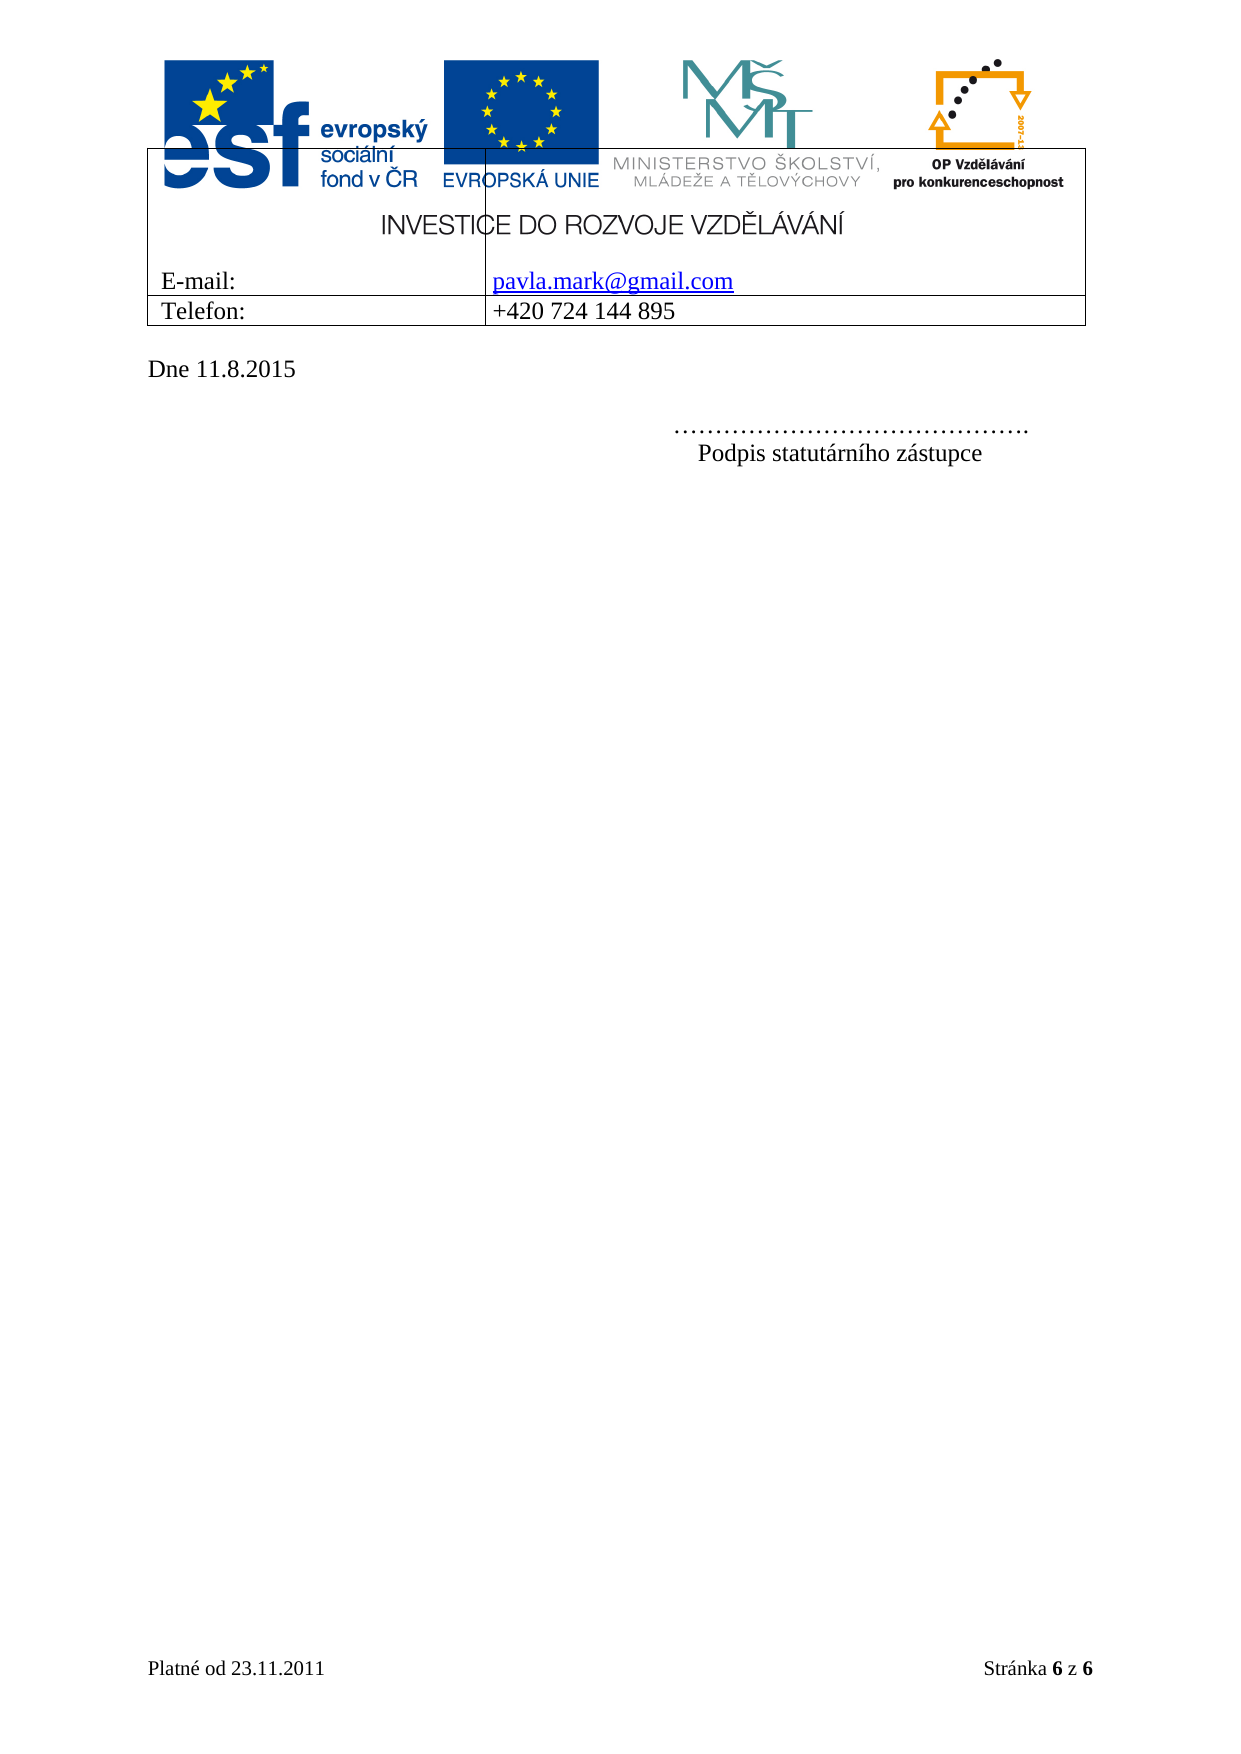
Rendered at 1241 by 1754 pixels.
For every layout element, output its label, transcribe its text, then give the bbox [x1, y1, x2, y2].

table_cell +420 724 144 895 [486, 296, 1085, 325]
table_cell pavla.mark@gmail.com [486, 149, 1085, 295]
table_cell E-mail: [148, 149, 485, 295]
text Podpis statutárního zástupce [148, 438, 1093, 467]
text Dne 11.8.2015 [148, 354, 1093, 383]
text ……………………………………. [148, 410, 1093, 438]
table_cell Telefon: [148, 296, 485, 325]
picture [116, 20, 1125, 267]
